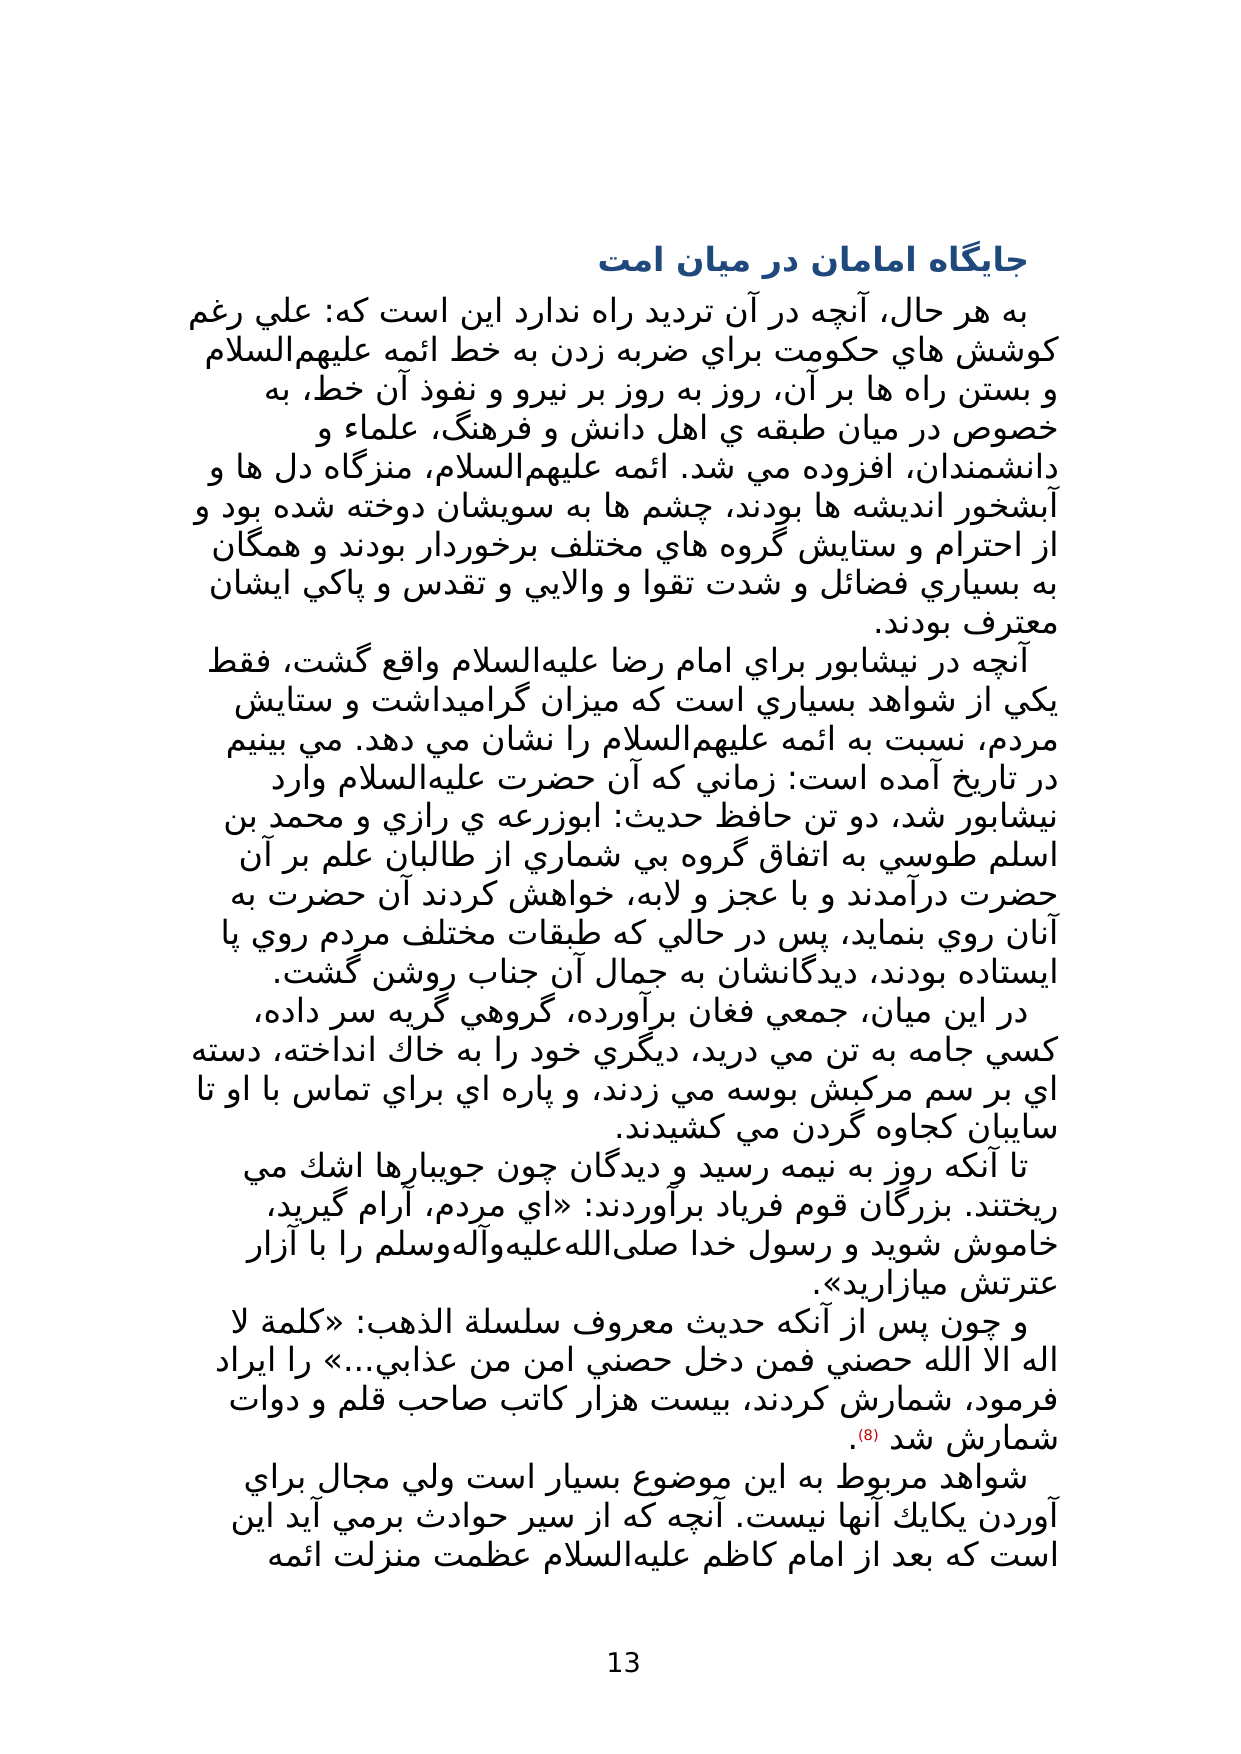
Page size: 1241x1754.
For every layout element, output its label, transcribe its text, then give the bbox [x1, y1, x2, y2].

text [187, 1457, 1059, 1574]
text به هر حال، آنچه در آن ترديد راه ندارد اين است كه: علي رغم كوشش هاي حكومت براي ضربه زدن به خط ائمه عليهم‌السلام و بستن راه ها بر آن، روز به روز بر نيرو و نفوذ آن خط، به خصوص در ميان طبقه ي اهل دانش و فرهنگ، علماء و دانشمندان، افزوده مي شد. ائمه عليهم‌السلام، منزگاه دل ها و آبشخور انديشه ها بودند، چشم ها به سويشان دوخته شده بود و از احترام و ستايش گروه هاي مختلف برخوردار بودند و همگان به بسياري فضائل و شدت تقوا و والايي و تقدس و پاكي ايشان معترف بودند. [187, 292, 1059, 642]
subtitle جايگاه امامان در ميان امت [187, 241, 1059, 279]
text در اين ميان، جمعي فغان برآورده، گروهي گريه سر داده، كسي جامه به تن مي دريد، ديگري خود را به خاك انداخته، دسته اي بر سم مركبش بوسه مي زدند، و پاره اي براي تماس با او تا سايبان كجاوه گردن مي كشيدند. [187, 991, 1059, 1147]
text آنچه در نيشابور براي امام رضا عليه‌السلام واقع گشت، فقط يكي از شواهد بسياري است كه ميزان گراميداشت و ستايش مردم، نسبت به ائمه عليهم‌السلام را نشان مي دهد. مي بينيم در تاريخ آمده است: زماني كه آن حضرت عليه‌السلام وارد نيشابور شد، دو تن حافظ حديث: ابوزرعه ي رازي و محمد بن اسلم طوسي به اتفاق گروه بي شماري از طالبان علم بر آن حضرت درآمدند و با عجز و لابه، خواهش كردند آن حضرت به آنان روي بنمايد، پس در حالي كه طبقات مختلف مردم روي پا ايستاده بودند، ديدگانشان به جمال آن جناب روشن گشت. [187, 642, 1059, 991]
text و چون پس از آنكه حديث معروف سلسلة الذهب: «كلمة لا اله الا الله حصني فمن دخل حصني امن من عذابي...» را ايراد فرمود، شمارش كردند، بيست هزار كاتب صاحب قلم و دوات شمارش شد (8). [187, 1302, 1059, 1457]
text تا آنكه روز به نيمه رسيد و ديدگان چون جويبارها اشك مي ريختند. بزرگان قوم فرياد برآوردند: «اي مردم، آرام گيريد، خاموش شويد و رسول خدا صلى‌الله‌عليه‌وآله‌وسلم را با آزار عترتش ميازاريد». [187, 1147, 1059, 1302]
